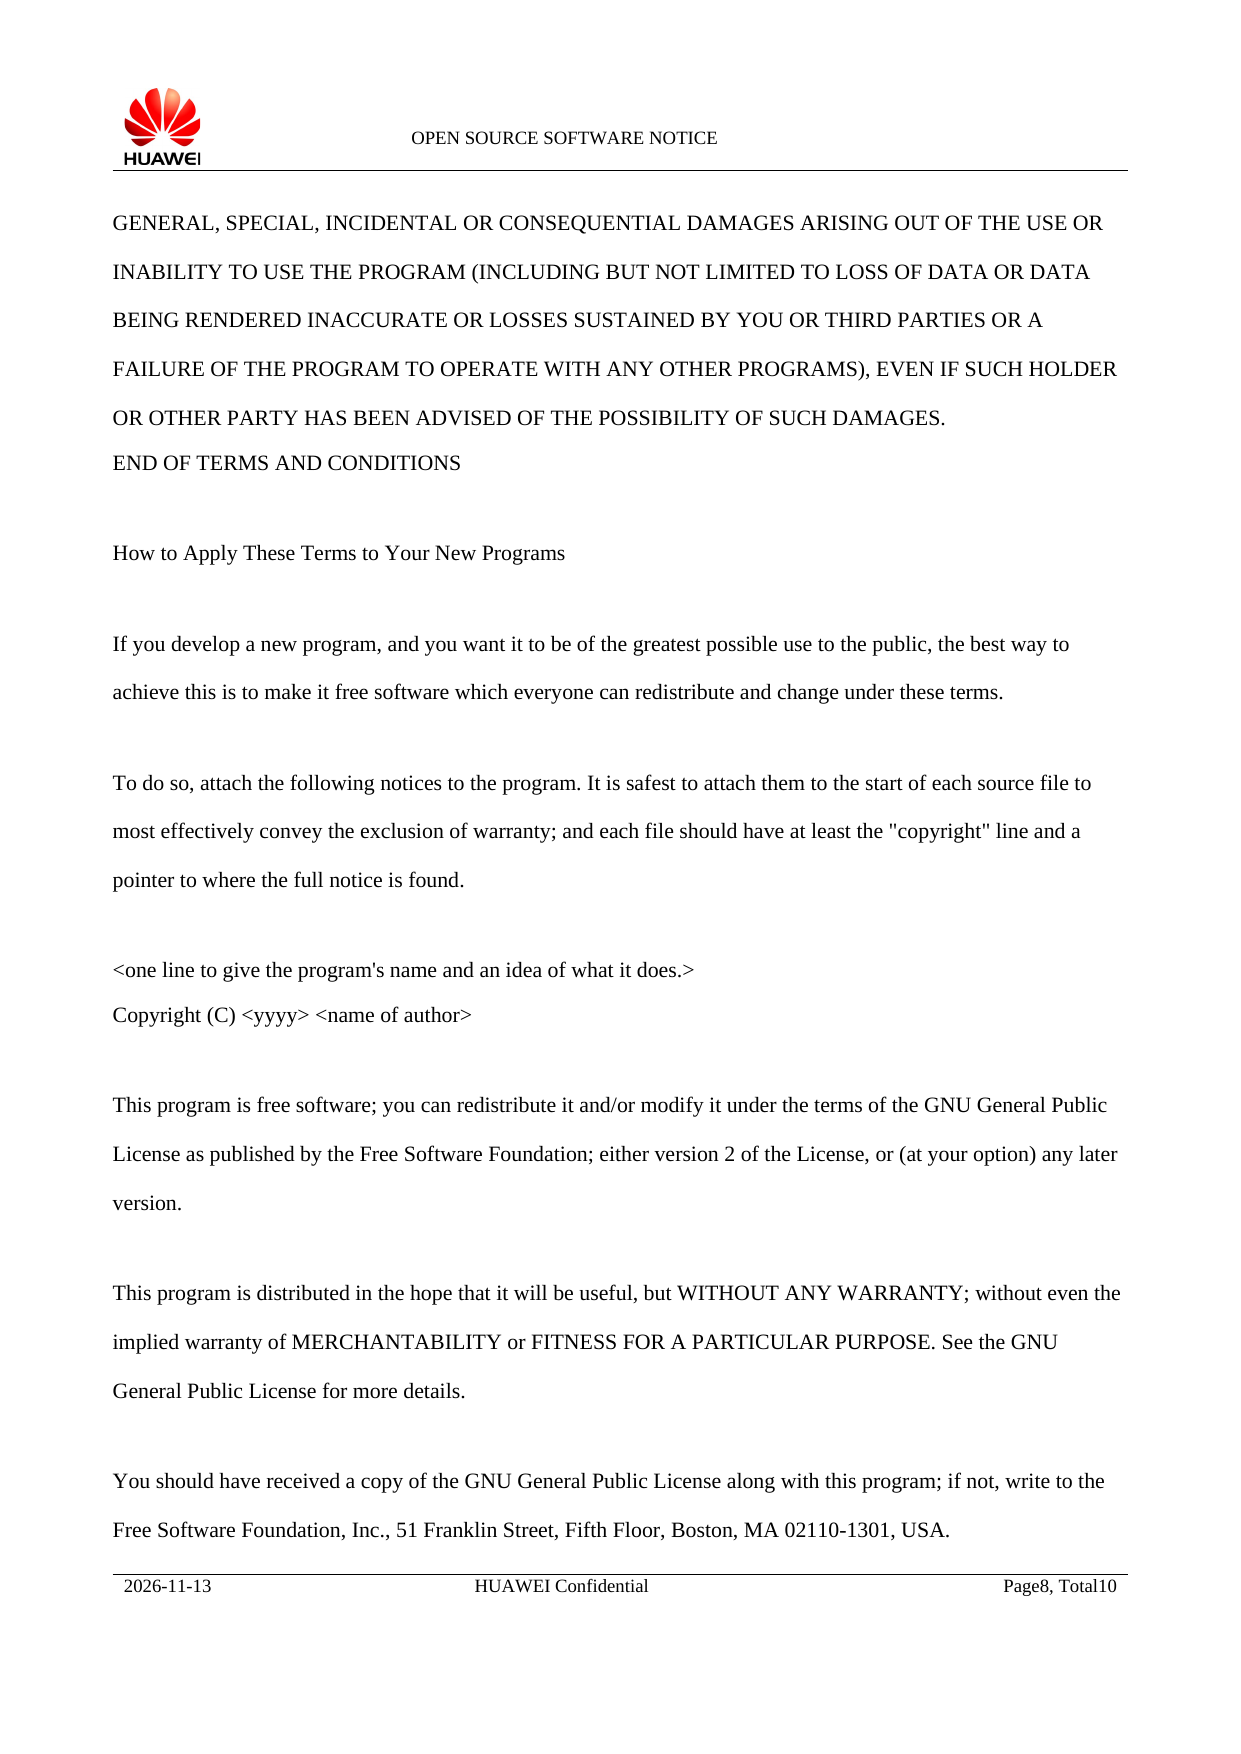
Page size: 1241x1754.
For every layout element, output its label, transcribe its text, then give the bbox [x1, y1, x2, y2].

text To do so, attach the following notices to the program. It is safest to attach them to the start of each source file to most effectively convey the exclusion of warranty; and each file should have at least the "copyright" line and a pointer to where the full notice is found. [112, 766, 1128, 896]
text This program is distributed in the hope that it will be useful, but WITHOUT ANY WARRANTY; without even the implied warranty of MERCHANTABILITY or FITNESS FOR A PARTICULAR PURPOSE. See the GNU General Public License for more details. [112, 1277, 1128, 1407]
text How to Apply These Terms to Your New Programs [112, 537, 1128, 569]
text You should have received a copy of the GNU General Public License along with this program; if not, write to the Free Software Foundation, Inc., 51 Franklin Street, Fifth Floor, Boston, MA 02110-1301, USA. [112, 1464, 1128, 1546]
text END OF TERMS AND CONDITIONS [112, 446, 1128, 479]
text If you develop a new program, and you want it to be of the greatest possible use to the public, the best way to achieve this is to make it free software which everyone can redistribute and change under these terms. [112, 627, 1128, 708]
text This program is free software; you can redistribute it and/or modify it under the terms of the GNU General Public License as published by the Free Software Foundation; either version 2 of the License, or (at your option) any later version. [112, 1089, 1128, 1219]
text Copyright (C) <yyyy> <name of author> [112, 999, 1128, 1031]
text <one line to give the program's name and an idea of what it does.> [112, 953, 1128, 986]
picture [124, 88, 201, 165]
